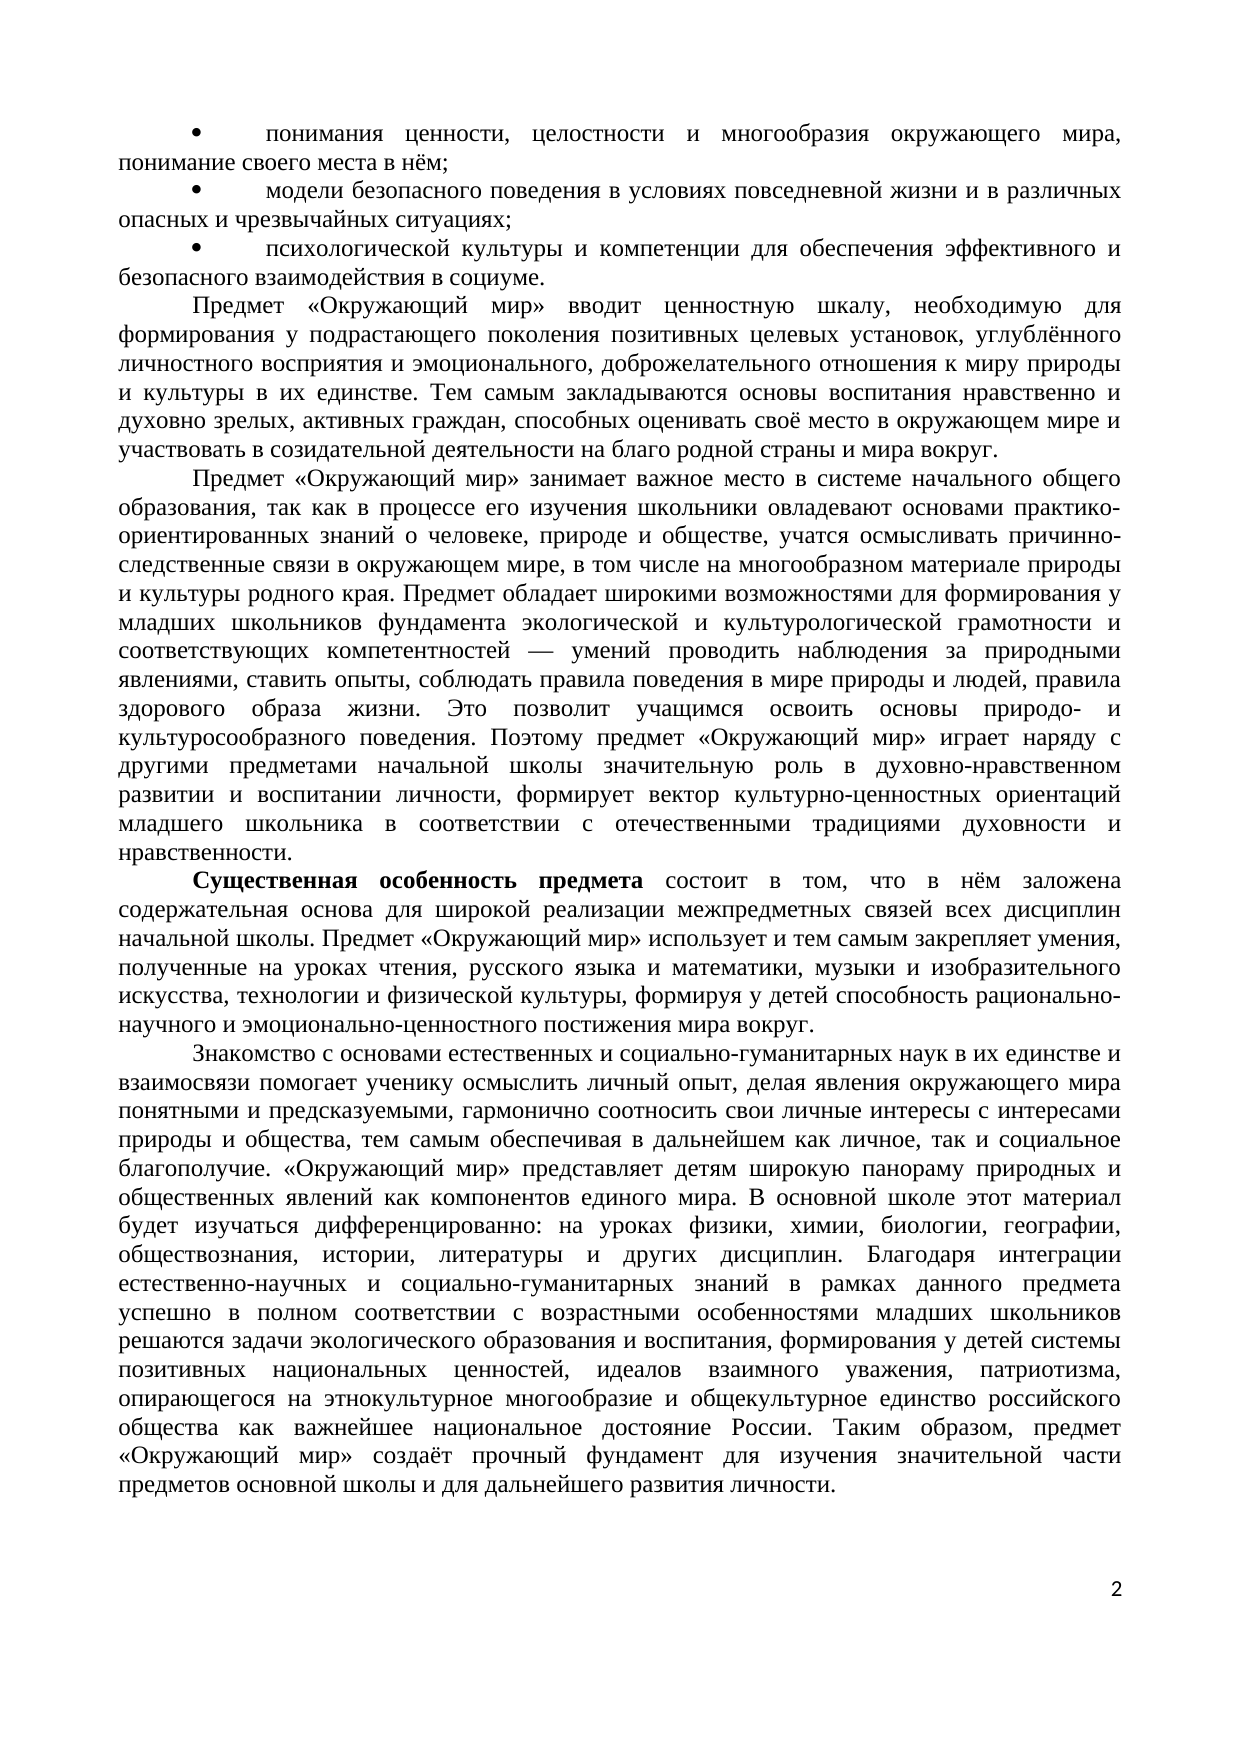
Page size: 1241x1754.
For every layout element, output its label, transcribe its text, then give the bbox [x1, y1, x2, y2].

text Знакомство с основами естественных и социально-гуманитарных наук в их единстве и взаимосвязи помогает ученику осмыслить личный опыт, делая явления окружающего мира понятными и предсказуемыми, гармонично соотносить свои личные интересы с интересами природы и общества, тем самым обеспечивая в дальнейшем как личное, так и социальное благополучие. «Окружающий мир» представляет детям широкую панораму природных и общественных явлений как компонентов единого мира. В основной школе этот материал будет изучаться дифференцированно: на уроках физики, химии, биологии, географии, обществознания, истории, литературы и других дисциплин. Благодаря интеграции естественно-научных и социально-гуманитарных знаний в рамках данного предмета успешно в полном соответствии с возрастными особенностями младших школьников решаются задачи экологического образования и воспитания, формирования у детей системы позитивных национальных ценностей, идеалов взаимного уважения, патриотизма, опирающегося на этнокультурное многообразие и общекультурное единство российского общества как важнейшее национальное достояние России. Таким образом, предмет «Окружающий мир» создаёт прочный фундамент для изучения значительной части предметов основной школы и для дальнейшего развития личности. [118, 1038, 1122, 1498]
text Предмет «Окружающий мир» вводит ценностную шкалу, необходимую для формирования у подрастающего поколения позитивных целевых установок, углублённого личностного восприятия и эмоционального, доброжелательного отношения к миру природы и культуры в их единстве. Тем самым закладываются основы воспитания нравственно и духовно зрелых, активных граждан, способных оценивать своё место в окружающем мире и участвовать в созидательной деятельности на благо родной страны и мира вокруг. [118, 291, 1122, 463]
list модели безопасного поведения в условиях повседневной жизни и в различных опасных и чрезвычайных ситуациях; [118, 176, 1122, 233]
list понимания ценности, целостности и многообразия окружающего мира, понимание своего места в нём; [118, 118, 1122, 176]
text Предмет «Окружающий мир» занимает важное место в системе начального общего образования, так как в процессе его изучения школьники овладевают основами практико-ориентированных знаний о человеке, природе и обществе, учатся осмысливать причинно-следственные связи в окружающем мире, в том числе на многообразном материале природы и культуры родного края. Предмет обладает широкими возможностями для формирования у младших школьников фундамента экологической и культурологической грамотности и соответствующих компетентностей — умений проводить наблюдения за природными явлениями, ставить опыты, соблюдать правила поведения в мире природы и людей, правила здорового образа жизни. Это позволит учащимся освоить основы природо- и культуросообразного поведения. Поэтому предмет «Окружающий мир» играет наряду с другими предметами начальной школы значительную роль в духовно-нравственном развитии и воспитании личности, формирует вектор культурно-ценностных ориентаций младшего школьника в соответствии с отечественными традициями духовности и нравственности. [118, 463, 1122, 866]
text Существенная особенность предмета состоит в том, что в нём заложена содержательная основа для широкой реализации межпредметных связей всех дисциплин начальной школы. Предмет «Окружающий мир» использует и тем самым закрепляет умения, полученные на уроках чтения, русского языка и математики, музыки и изобразительного искусства, технологии и физической культуры, формируя у детей способность рационально-научного и эмоционально-ценностного постижения мира вокруг. [118, 866, 1122, 1038]
list психологической культуры и компетенции для обеспечения эффективного и безопасного взаимодействия в социуме. [118, 233, 1122, 291]
